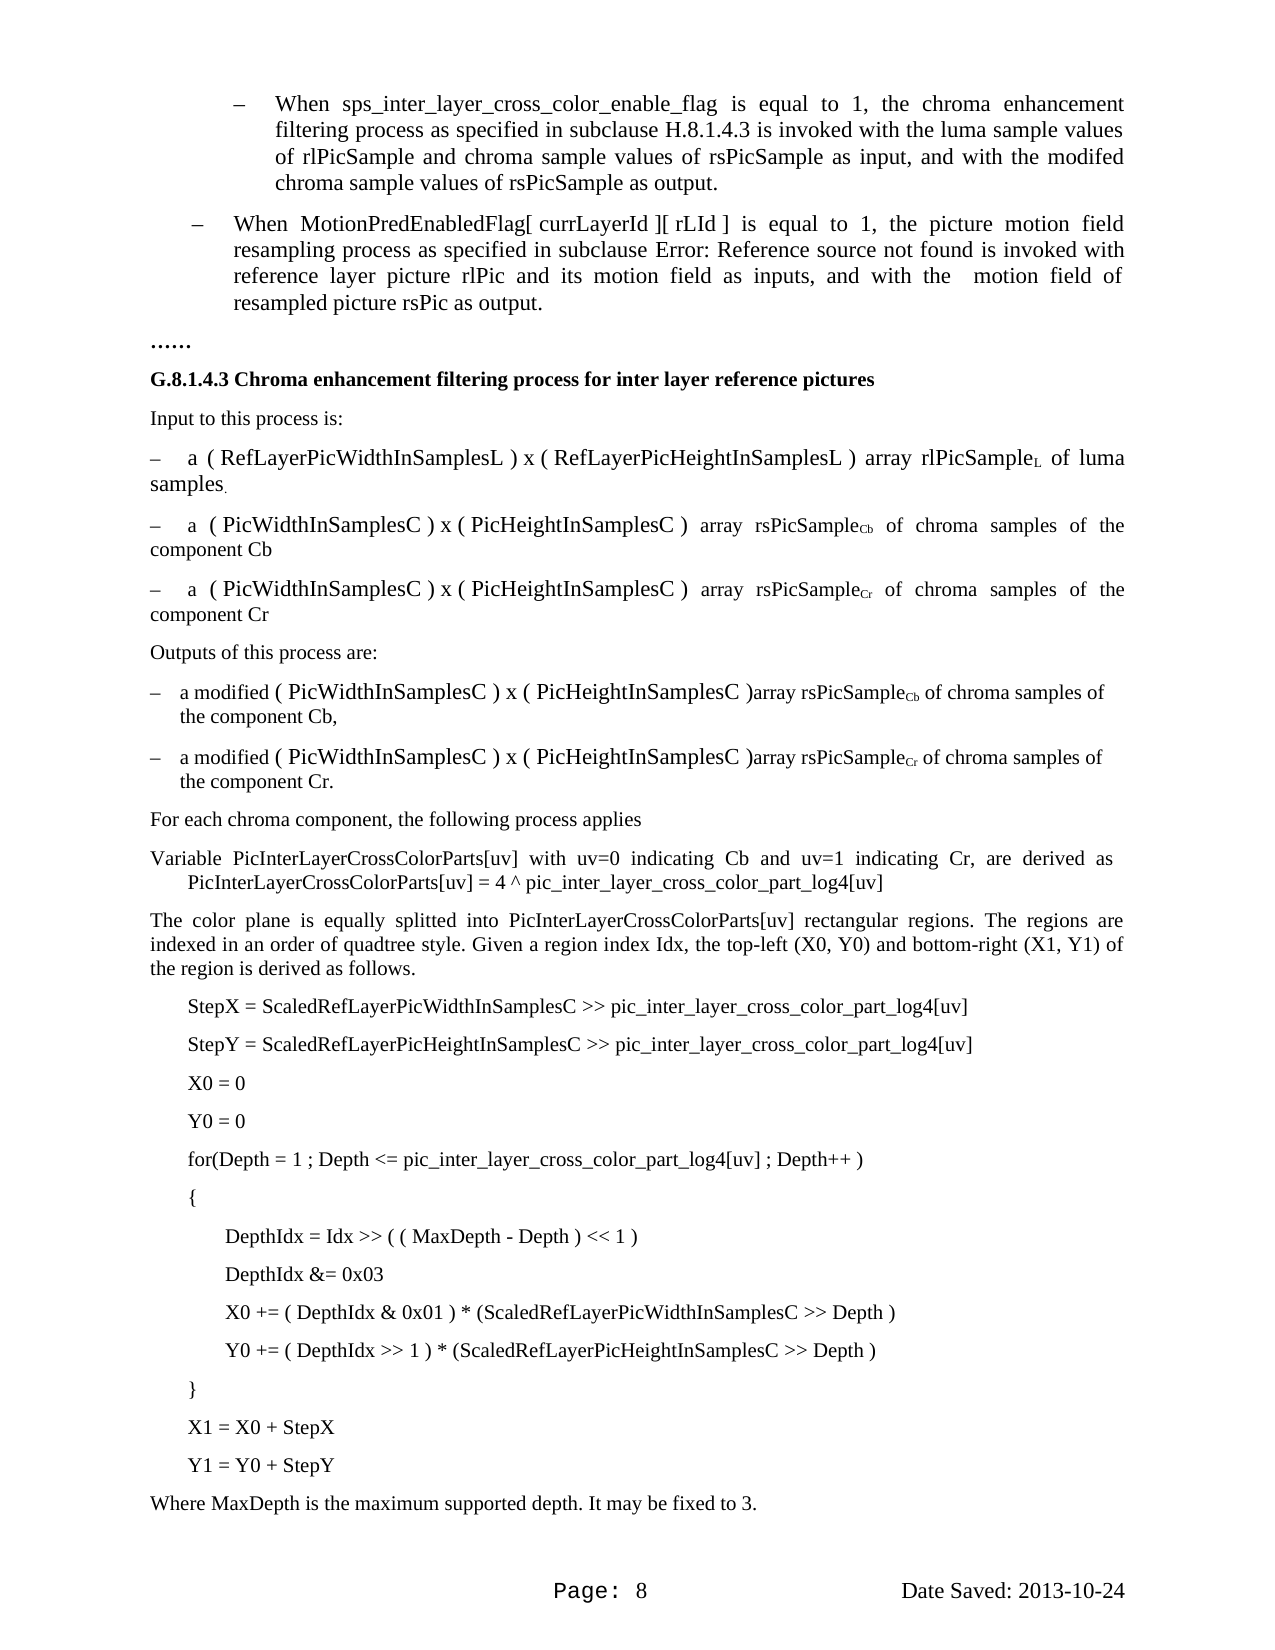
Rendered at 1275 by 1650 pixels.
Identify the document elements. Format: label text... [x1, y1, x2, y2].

text } [150, 1376, 1125, 1401]
text – a modified ( PicWidthInSamplesC ) x ( PicHeightInSamplesC )array rsPicSampleCr of chroma samples of the component Cr. [150, 743, 1125, 793]
text The color plane is equally splitted into PicInterLayerCrossColorParts[uv] rectangular regions. The regions are indexed in an order of quadtree style. Given a region index Idx, the top-left (X0, Y0) and bottom-right (X1, Y1) of the region is derived as follows. [150, 908, 1125, 980]
text DepthIdx = Idx >> ( ( MaxDepth - Depth ) << 1 ) [150, 1223, 1125, 1248]
text G.8.1.4.3 Chroma enhancement filtering process for inter layer reference pictures [150, 367, 1125, 391]
text StepY = ScaledRefLayerPicHeightInSamplesC >> pic_inter_layer_cross_color_part_log4[uv] [150, 1032, 1125, 1056]
text for(Depth = 1 ; Depth <= pic_inter_layer_cross_color_part_log4[uv] ; Depth++ ) [150, 1147, 1125, 1171]
text X0 = 0 [150, 1071, 1125, 1095]
text Where MaxDepth is the maximum supported depth. It may be fixed to 3. [150, 1491, 1125, 1515]
text …… [150, 329, 1125, 353]
text Y0 += ( DepthIdx >> 1 ) * (ScaledRefLayerPicHeightInSamplesC >> Depth ) [150, 1338, 1125, 1362]
text { [150, 1185, 1125, 1209]
text – a ( PicWidthInSamplesC ) x ( PicHeightInSamplesC ) array rsPicSampleCb of chroma samples of the component Cb [150, 511, 1125, 561]
text DepthIdx &= 0x03 [150, 1262, 1125, 1286]
list When sps_inter_layer_cross_color_enable_flag is equal to 1, the chroma enhancement filtering process as specified in subclause H.8.1.4.3 is invoked with the luma sample values of rlPicSample and chroma sample values of rsPicSample as input, and with the modifed chroma sample values of rsPicSample as output. [233, 90, 1125, 195]
text Variable PicInterLayerCrossColorParts[uv] with uv=0 indicating Cb and uv=1 indicating Cr, are derived as PicInterLayerCrossColorParts[uv] = 4 ^ pic_inter_layer_cross_color_part_log4[uv] [150, 846, 1125, 894]
text X1 = X0 + StepX [150, 1415, 1125, 1439]
text Y0 = 0 [150, 1109, 1125, 1133]
text Y1 = Y0 + StepY [150, 1453, 1125, 1477]
text For each chroma component, the following process applies [150, 807, 1125, 831]
text Outputs of this process are: [150, 640, 1125, 664]
text – a modified ( PicWidthInSamplesC ) x ( PicHeightInSamplesC )array rsPicSampleCb of chroma samples of the component Cb, [150, 678, 1125, 728]
text X0 += ( DepthIdx & 0x01 ) * (ScaledRefLayerPicWidthInSamplesC >> Depth ) [150, 1300, 1125, 1324]
text Input to this process is: [150, 406, 1125, 430]
text – a ( RefLayerPicWidthInSamplesL ) x ( RefLayerPicHeightInSamplesL ) array rlPicSampleL of luma samples. [150, 444, 1125, 497]
text StepX = ScaledRefLayerPicWidthInSamplesC >> pic_inter_layer_cross_color_part_log4[uv] [150, 994, 1125, 1018]
text – a ( PicWidthInSamplesC ) x ( PicHeightInSamplesC ) array rsPicSampleCr of chroma samples of the component Cr [150, 575, 1125, 626]
